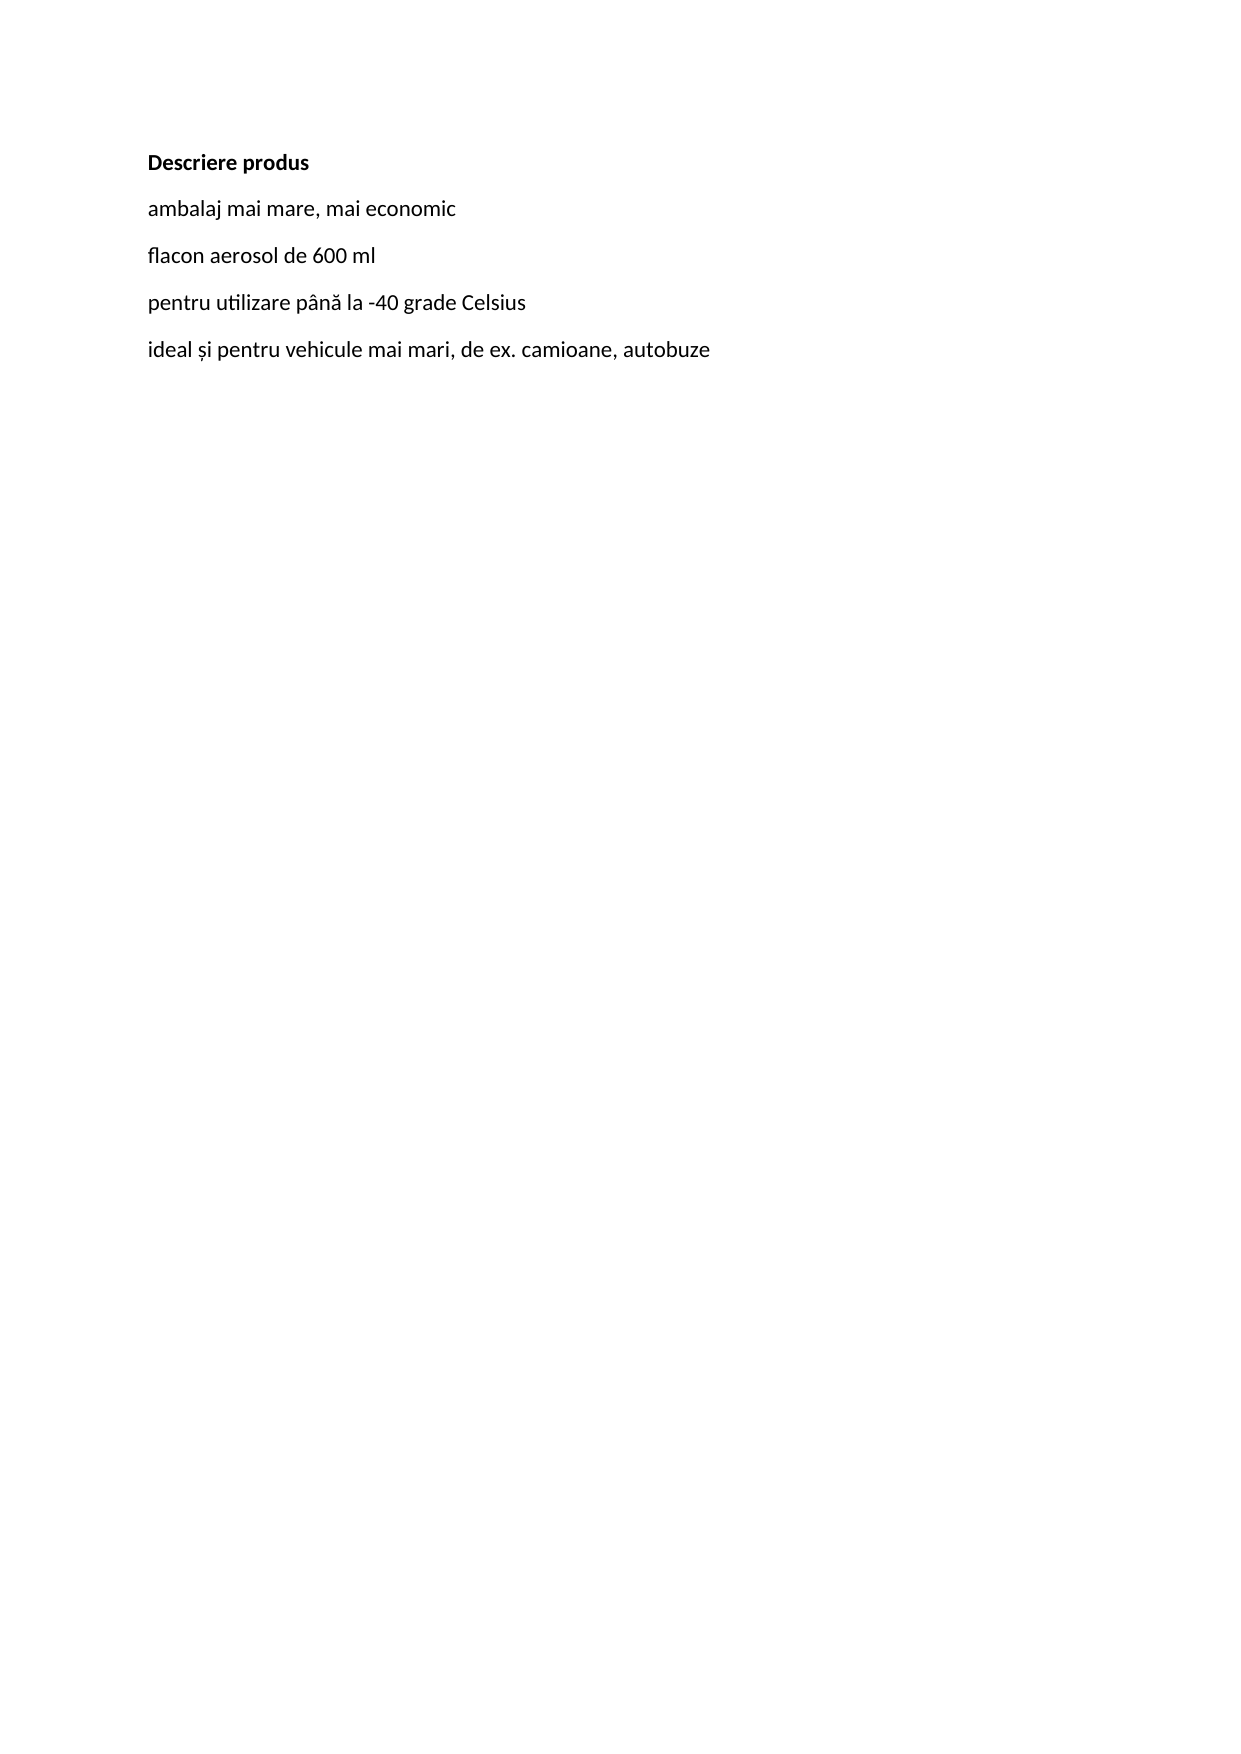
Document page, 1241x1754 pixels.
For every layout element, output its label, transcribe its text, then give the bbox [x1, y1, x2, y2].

text ambalaj mai mare, mai economic [148, 194, 1093, 222]
text Descriere produs [148, 148, 1093, 176]
text pentru utilizare până la -40 grade Celsius [148, 288, 1093, 316]
text flacon aerosol de 600 ml [148, 241, 1093, 269]
text ideal și pentru vehicule mai mari, de ex. camioane, autobuze [148, 335, 1093, 363]
